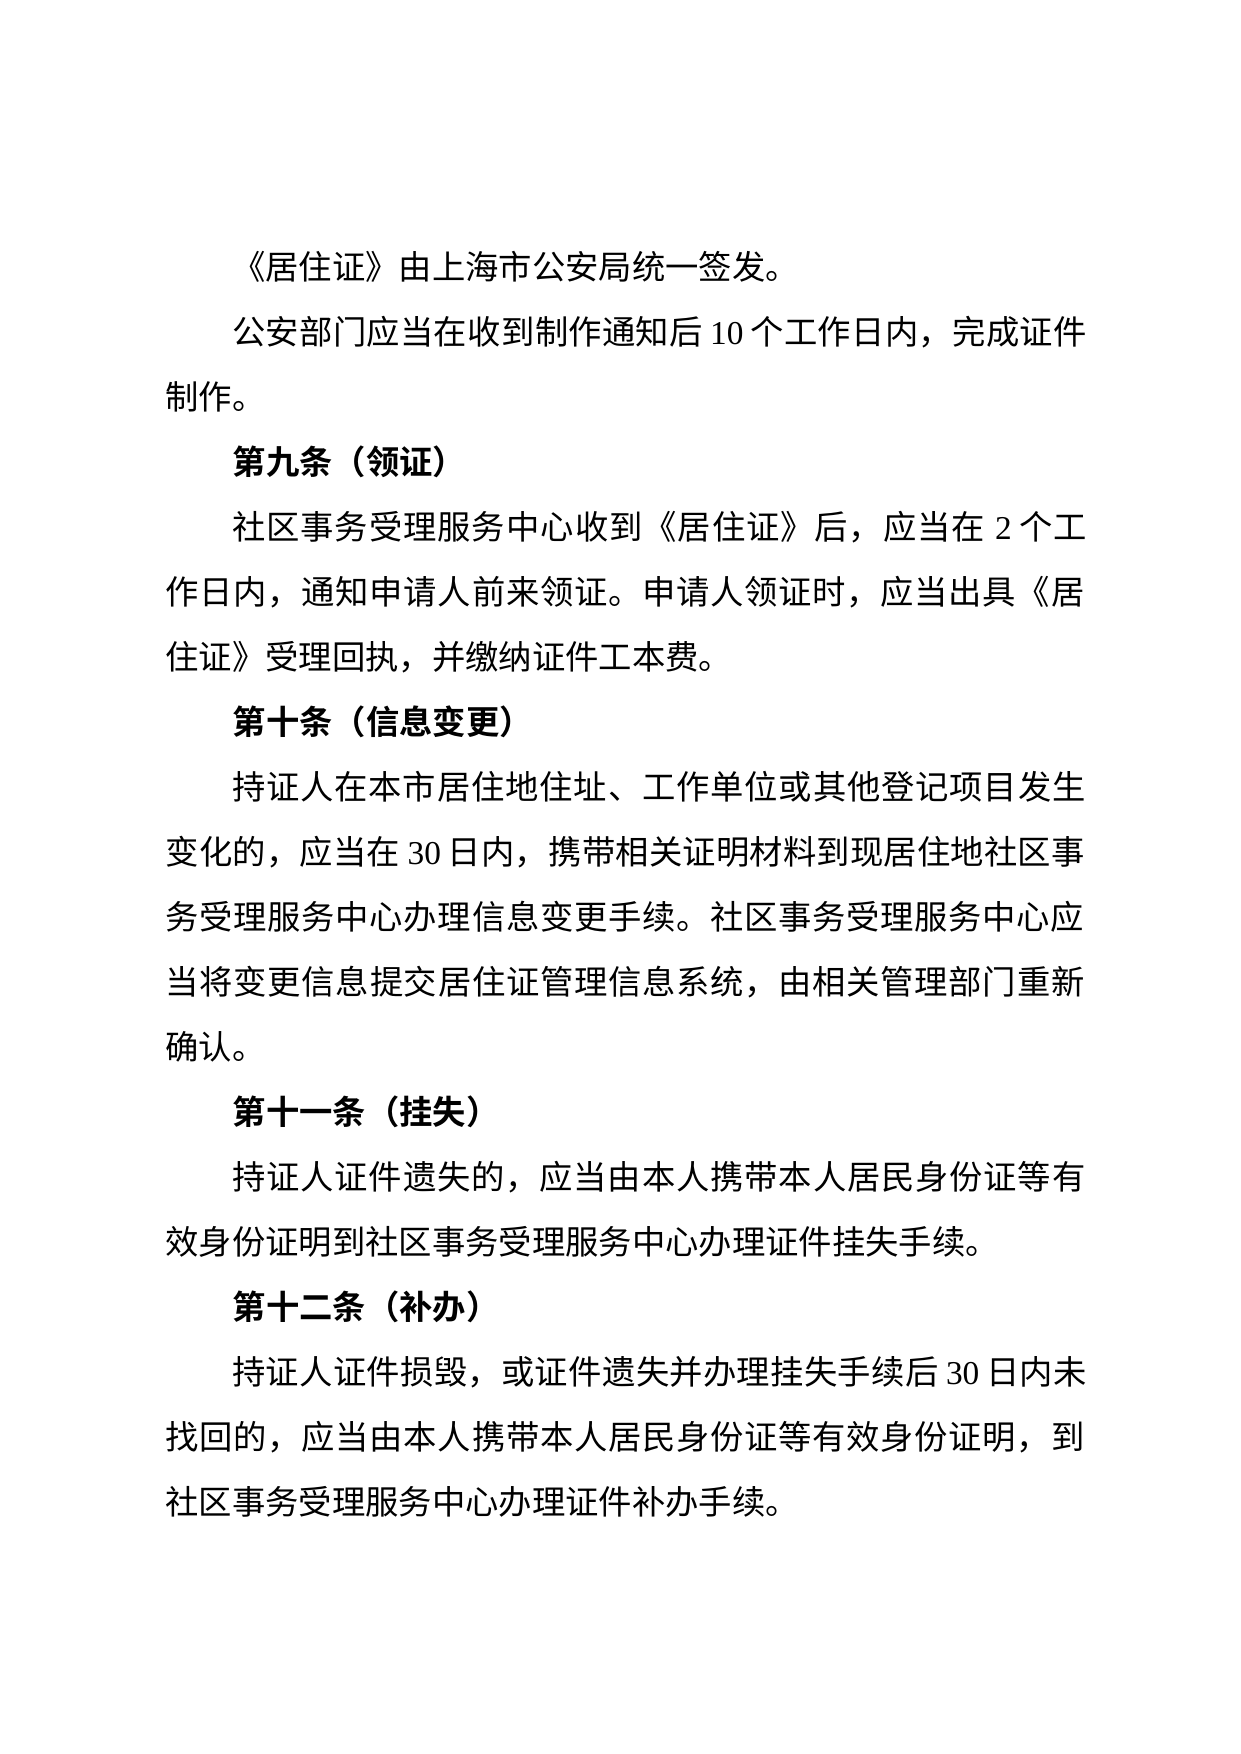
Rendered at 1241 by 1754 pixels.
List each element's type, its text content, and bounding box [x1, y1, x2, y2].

text 持证人证件遗失的，应当由本人携带本人居民身份证等有效身份证明到社区事务受理服务中心办理证件挂失手续。 [165, 1143, 1087, 1273]
text 公安部门应当在收到制作通知后10个工作日内，完成证件制作。 [165, 298, 1087, 428]
text 第十一条（挂失） [165, 1078, 1087, 1143]
text 持证人证件损毁，或证件遗失并办理挂失手续后30日内未找回的，应当由本人携带本人居民身份证等有效身份证明，到社区事务受理服务中心办理证件补办手续。 [165, 1338, 1087, 1533]
text 第九条（领证） [165, 428, 1087, 493]
text 持证人在本市居住地住址、工作单位或其他登记项目发生变化的，应当在30日内，携带相关证明材料到现居住地社区事务受理服务中心办理信息变更手续。社区事务受理服务中心应当将变更信息提交居住证管理信息系统，由相关管理部门重新确认。 [165, 753, 1087, 1078]
text 第十二条（补办） [165, 1273, 1087, 1338]
text 社区事务受理服务中心收到《居住证》后，应当在2个工作日内，通知申请人前来领证。申请人领证时，应当出具《居住证》受理回执，并缴纳证件工本费。 [165, 493, 1087, 688]
text 《居住证》由上海市公安局统一签发。 [165, 233, 1087, 298]
text 第十条（信息变更） [165, 688, 1087, 753]
